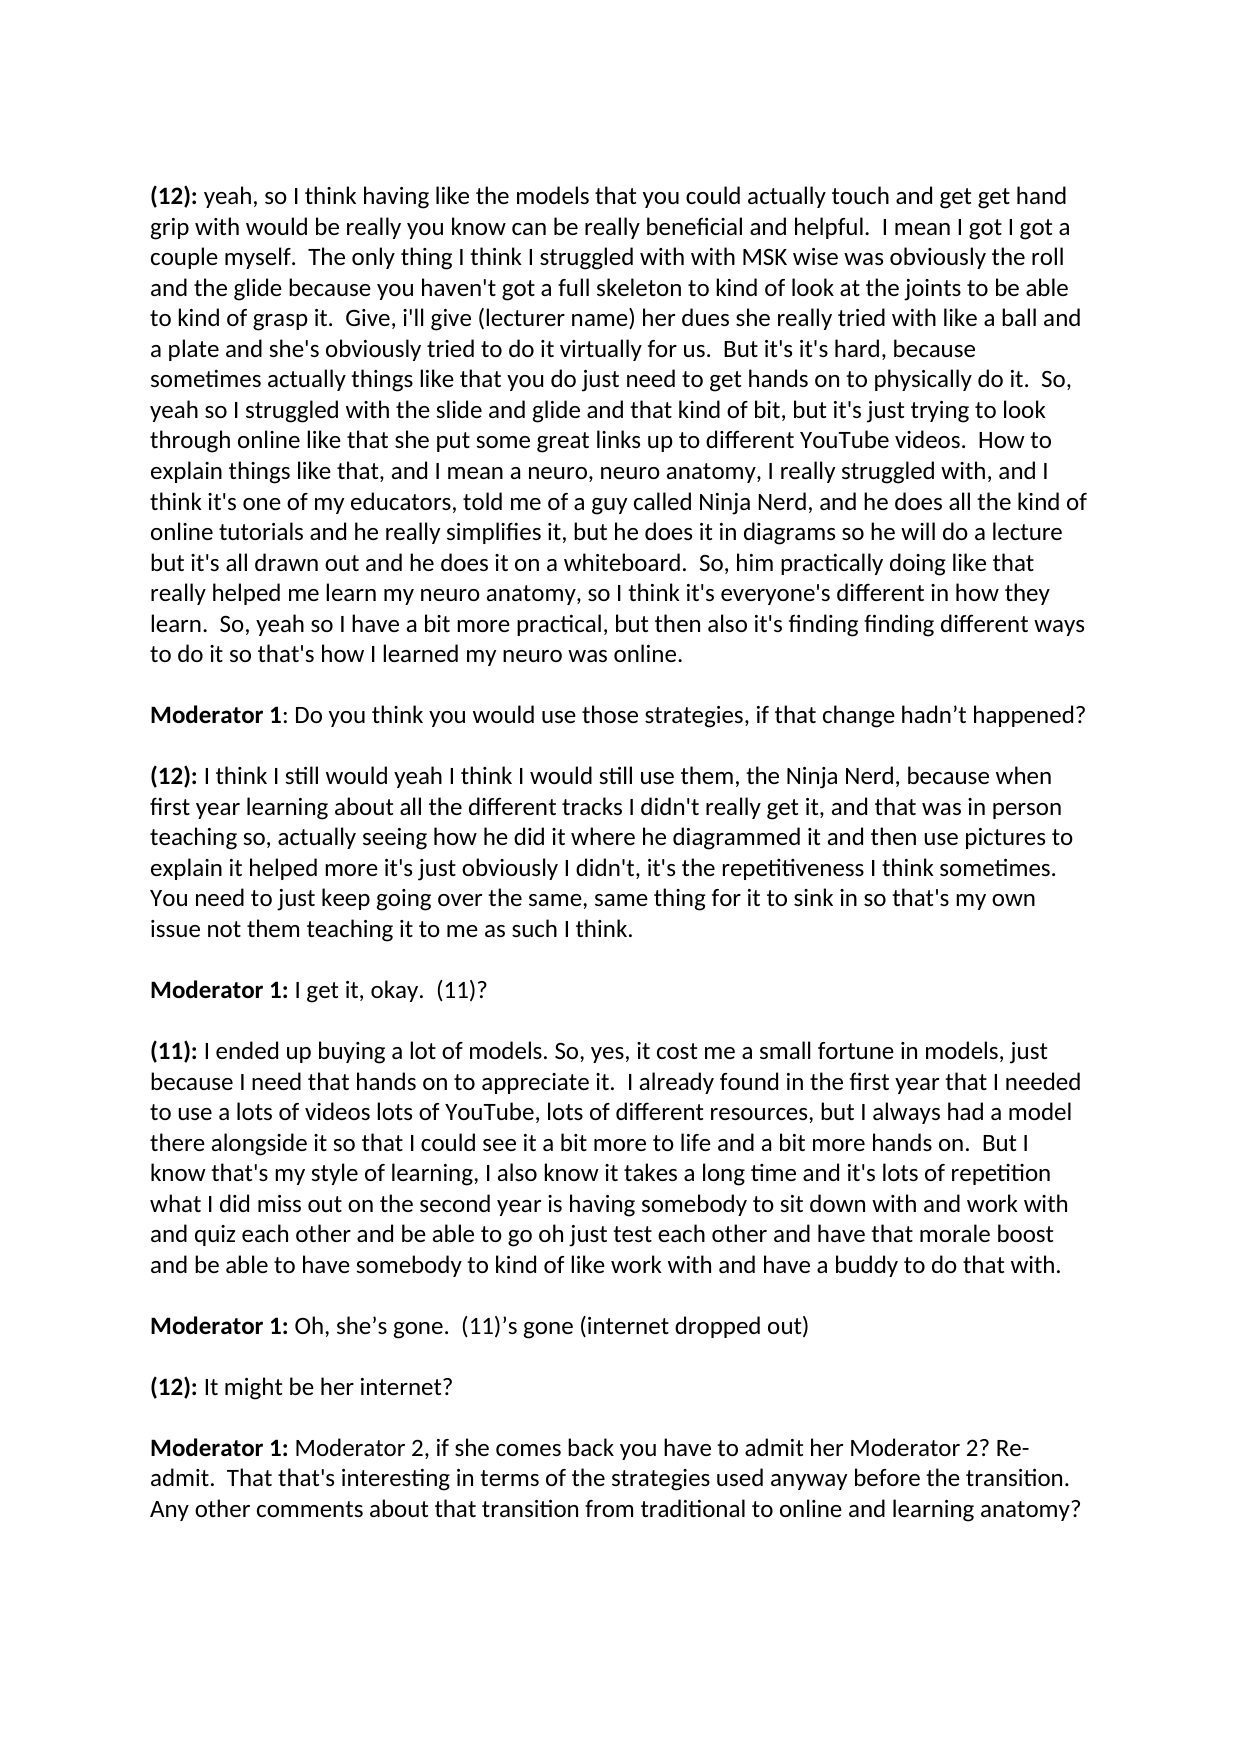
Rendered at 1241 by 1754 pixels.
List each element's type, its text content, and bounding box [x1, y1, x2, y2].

text Moderator 1: Moderator 2, if she comes back you have to admit her Moderator 2? Re-admit. That that's interesting in terms of the strategies used anyway before the transition. Any other comments about that transition from traditional to online and learning anatomy? [150, 1432, 1090, 1523]
text (12): yeah, so I think having like the models that you could actually touch and get get hand grip with would be really you know can be really beneficial and helpful. I mean I got I got a couple myself. The only thing I think I struggled with with MSK wise was obviously the roll and the glide because you haven't got a full skeleton to kind of look at the joints to be able to kind of grasp it. Give, i'll give (lecturer name) her dues she really tried with like a ball and a plate and she's obviously tried to do it virtually for us. But it's it's hard, because sometimes actually things like that you do just need to get hands on to physically do it. So, yeah so I struggled with the slide and glide and that kind of bit, but it's just trying to look through online like that she put some great links up to different YouTube videos. How to explain things like that, and I mean a neuro, neuro anatomy, I really struggled with, and I think it's one of my educators, told me of a guy called Ninja Nerd, and he does all the kind of online tutorials and he really simplifies it, but he does it in diagrams so he will do a lecture but it's all drawn out and he does it on a whiteboard. So, him practically doing like that really helped me learn my neuro anatomy, so I think it's everyone's different in how they learn. So, yeah so I have a bit more practical, but then also it's finding finding different ways to do it so that's how I learned my neuro was online. [150, 181, 1090, 669]
text (11): I ended up buying a lot of models. So, yes, it cost me a small fortune in models, just because I need that hands on to appreciate it. I already found in the first year that I needed to use a lots of videos lots of YouTube, lots of different resources, but I always had a model there alongside it so that I could see it a bit more to life and a bit more hands on. But I know that's my style of learning, I also know it takes a long time and it's lots of repetition what I did miss out on the second year is having somebody to sit down with and work with and quiz each other and be able to go oh just test each other and have that morale boost and be able to have somebody to kind of like work with and have a buddy to do that with. [150, 1035, 1090, 1279]
text Moderator 1: Oh, she’s gone. (11)’s gone (internet dropped out) [150, 1310, 1090, 1340]
text (12): I think I still would yeah I think I would still use them, the Ninja Nerd, because when first year learning about all the different tracks I didn't really get it, and that was in person teaching so, actually seeing how he did it where he diagrammed it and then use pictures to explain it helped more it's just obviously I didn't, it's the repetitiveness I think sometimes. You need to just keep going over the same, same thing for it to sink in so that's my own issue not them teaching it to me as such I think. [150, 760, 1090, 943]
text (12): It might be her internet? [150, 1371, 1090, 1401]
text Moderator 1: I get it, okay. (11)? [150, 974, 1090, 1004]
text Moderator 1: Do you think you would use those strategies, if that change hadn’t happened? [150, 699, 1090, 730]
